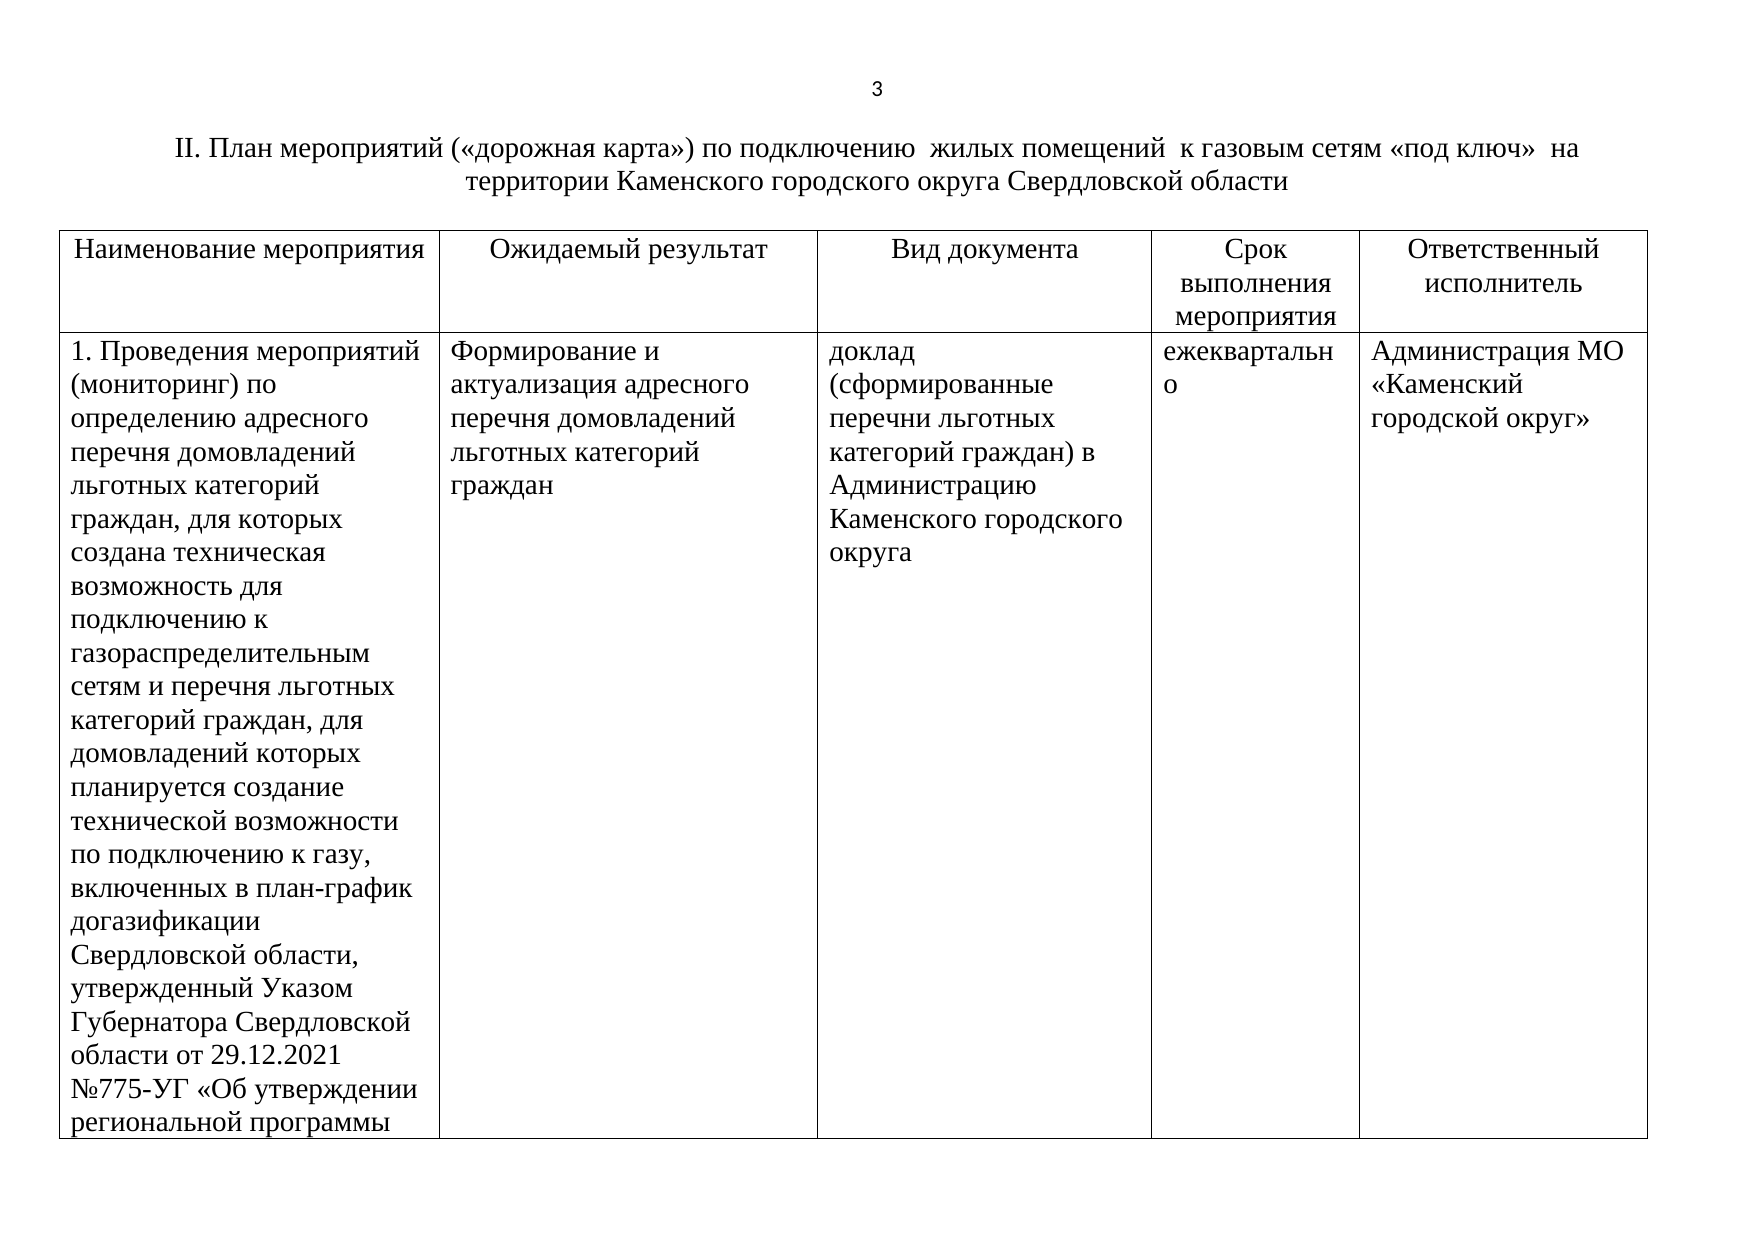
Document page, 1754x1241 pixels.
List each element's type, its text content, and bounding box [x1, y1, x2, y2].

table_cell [60, 333, 439, 1138]
table_header Ожидаемый результат [440, 231, 817, 332]
table_cell ежеквартально [1152, 333, 1359, 1138]
table_header Наименование мероприятия [60, 231, 439, 332]
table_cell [1360, 333, 1647, 1138]
text II. План мероприятий («дорожная карта») по подключению жилых помещений к газовым сетям «под ключ» на территории Каменского городского округа Свердловской области [118, 130, 1636, 197]
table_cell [818, 333, 1151, 1138]
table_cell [440, 333, 817, 1138]
table_header Ответственный исполнитель [1360, 231, 1647, 332]
table_header Вид документа [818, 231, 1151, 332]
table_header Срок выполнения мероприятия [1152, 231, 1359, 332]
